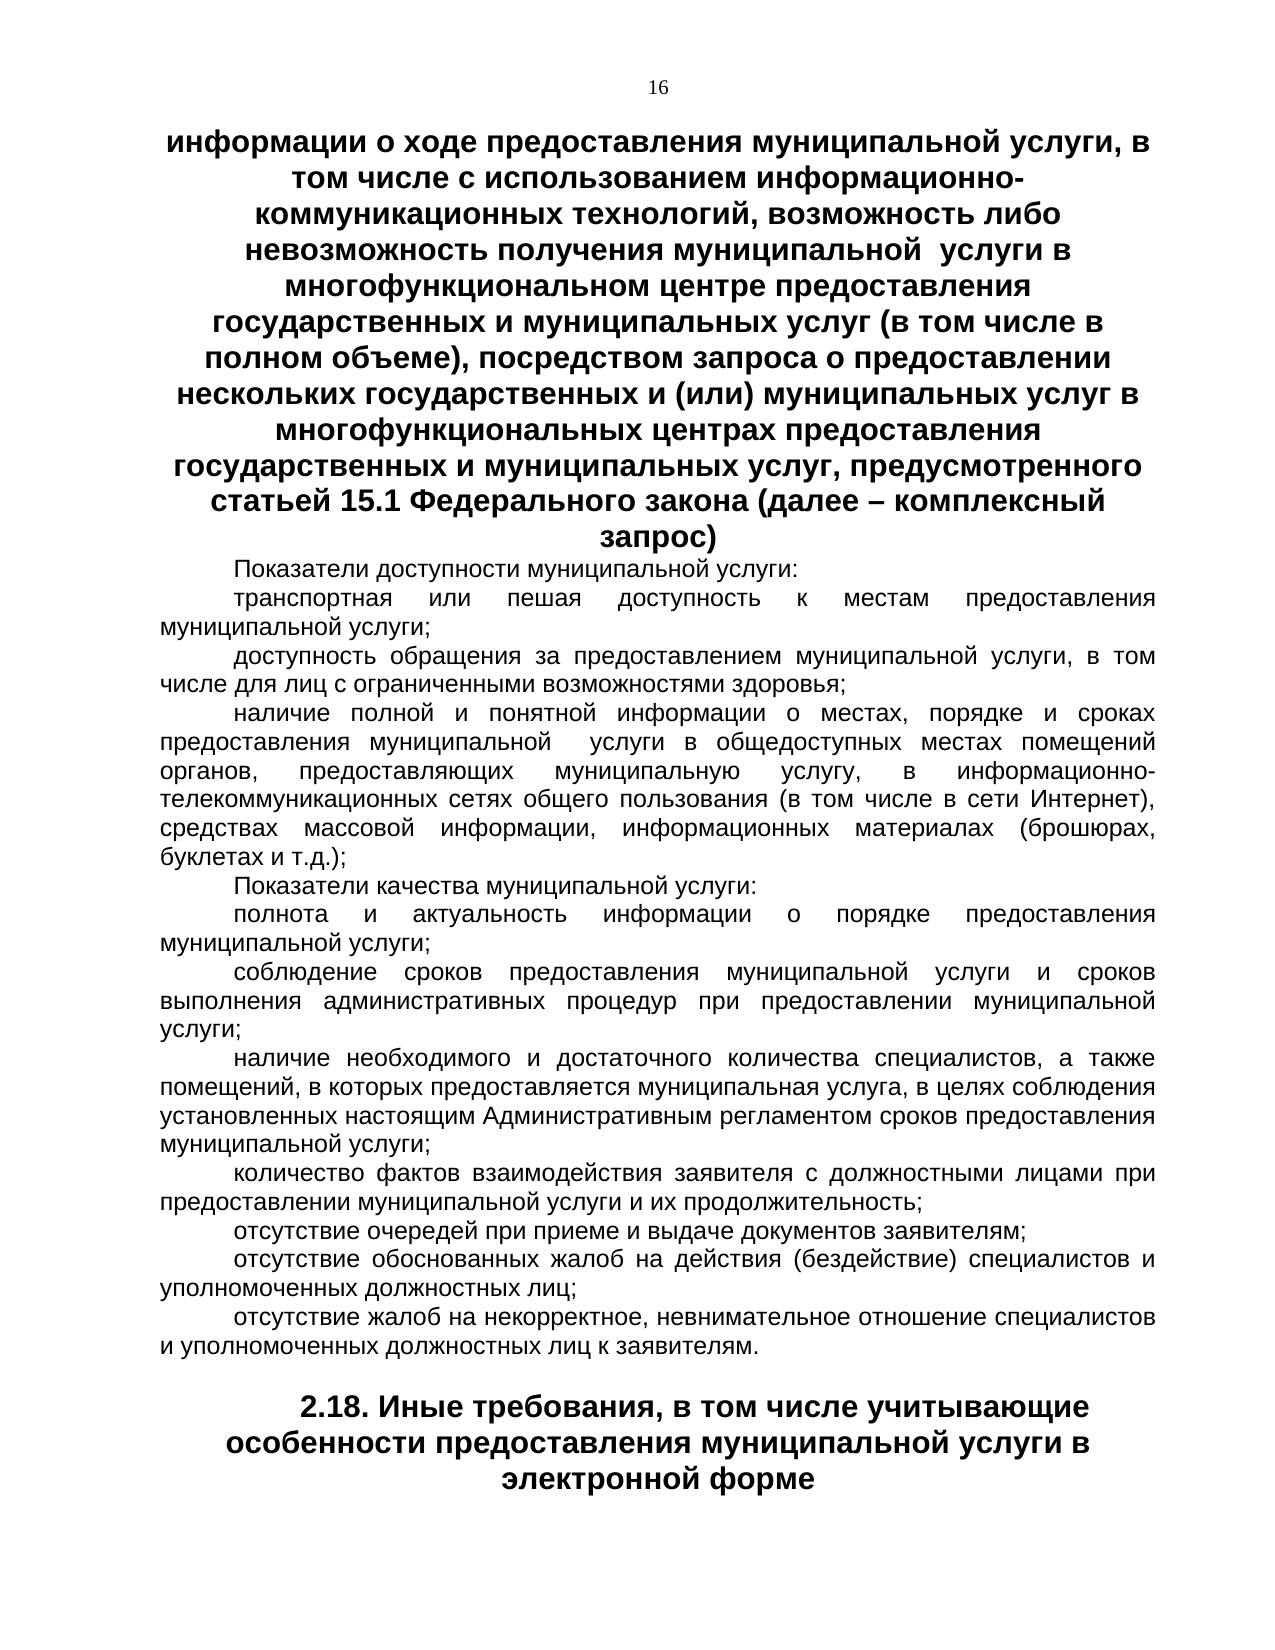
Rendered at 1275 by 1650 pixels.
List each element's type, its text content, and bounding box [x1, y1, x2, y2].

text Показатели доступности муниципальной услуги: [159, 554, 1157, 583]
text наличие необходимого и достаточного количества специалистов, а также помещений, в которых предоставляется муниципальная услуга, в целях соблюдения установленных настоящим Административным регламентом сроков предоставления муниципальной услуги; [159, 1043, 1157, 1158]
text транспортная или пешая доступность к местам предоставления муниципальной услуги; [159, 583, 1157, 641]
text количество фактов взаимодействия заявителя с должностными лицами при предоставлении муниципальной услуги и их продолжительность; [159, 1158, 1157, 1216]
text соблюдение сроков предоставления муниципальной услуги и сроков выполнения административных процедур при предоставлении муниципальной услуги; [159, 957, 1157, 1043]
text 2.18. Иные требования, в том числе учитывающие особенности предоставления муниципальной услуги в электронной форме [159, 1388, 1157, 1496]
text доступность обращения за предоставлением муниципальной услуги, в том числе для лиц с ограниченными возможностями здоровья; [159, 641, 1157, 698]
text отсутствие обоснованных жалоб на действия (бездействие) специалистов и уполномоченных должностных лиц; [159, 1244, 1157, 1302]
text отсутствие очередей при приеме и выдаче документов заявителям; [159, 1216, 1157, 1244]
text отсутствие жалоб на некорректное, невнимательное отношение специалистов и уполномоченных должностных лиц к заявителям. [159, 1302, 1157, 1359]
text наличие полной и понятной информации о местах, порядке и сроках предоставления муниципальной услуги в общедоступных местах помещений органов, предоставляющих муниципальную услугу, в информационно-телекоммуникационных сетях общего пользования (в том числе в сети Интернет), средствах массовой информации, информационных материалах (брошюрах, буклетах и т.д.); [159, 698, 1157, 871]
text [159, 123, 1157, 554]
text Показатели качества муниципальной услуги: [159, 871, 1157, 899]
text полнота и актуальность информации о порядке предоставления муниципальной услуги; [159, 899, 1157, 957]
